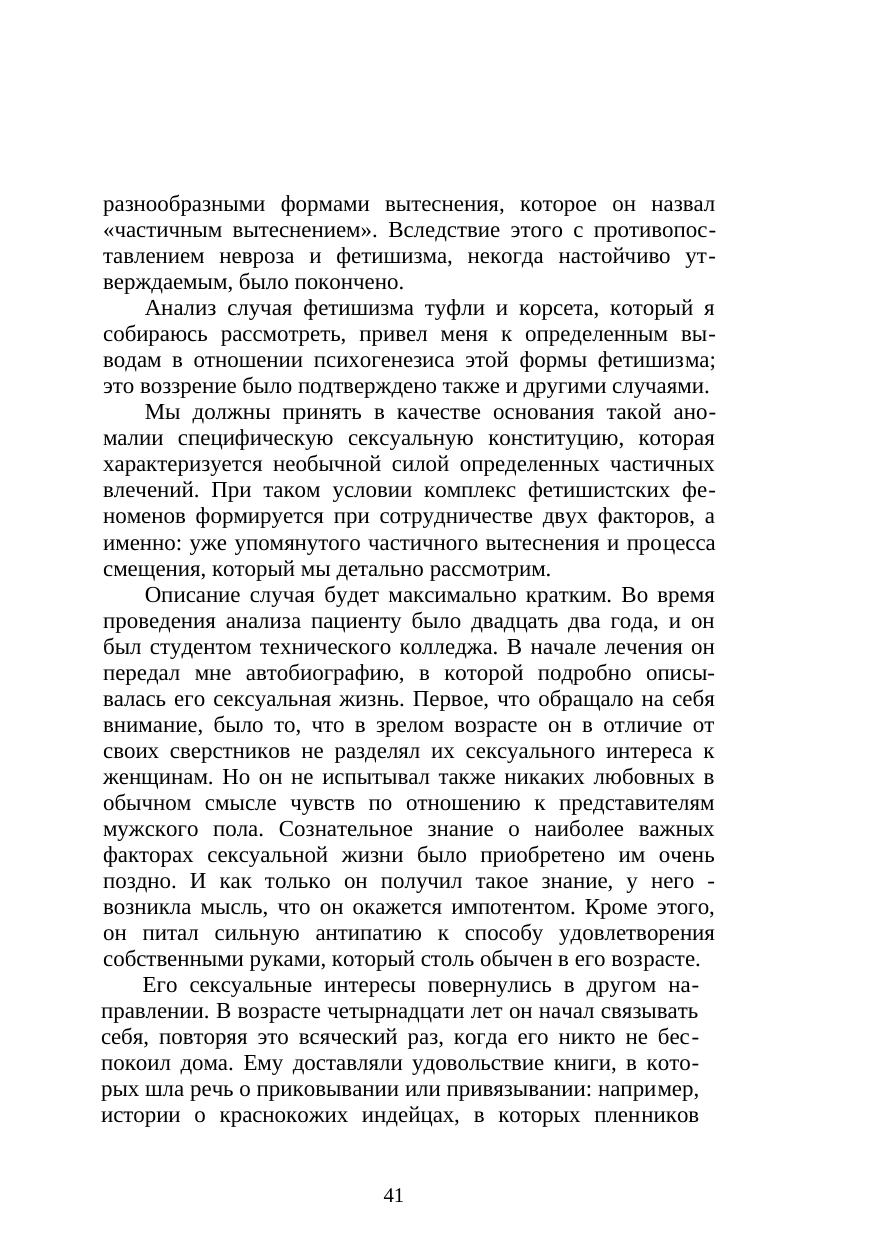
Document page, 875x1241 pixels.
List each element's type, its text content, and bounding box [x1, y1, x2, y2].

text Мы должны принять в качестве основания такой аномалии специфическую сексуальную конституцию, которая характеризуется необычной силой определенных частичных влечений. При таком условии комплекс фетишистских феноменов формируется при сотрудничестве двух факторов, а именно: уже упомянутого частичного вытеснения и процесса смещения, который мы детально рассмотрим. [103, 399, 716, 581]
text Анализ случая фетишизма туфли и корсета, который я собираюсь рассмотреть, привел меня к определенным выводам в отношении психогенезиса этой формы фетишизма; это воззрение было подтверждено также и другими случаями. [103, 295, 716, 399]
text Описание случая будет максимально кратким. Во время проведения анализа пациенту было двадцать два года, и он был студентом технического колледжа. В начале лечения он передал мне автобиографию, в которой подробно описы- валась его сексуальная жизнь. Первое, что обращало на себя внимание, было то, что в зрелом возрасте он в отличие от своих сверстников не разделял их сексуального интереса к женщинам. Но он не испытывал также никаких любовных в обычном смысле чувств по отношению к представителям мужского пола. Сознательное знание о наиболее важных факторах сексуальной жизни было приобретено им очень поздно. И как только он получил такое знание, у него - возникла мысль, что он окажется импотентом. Кроме этого, он питал сильную антипатию к способу удовлетворения собственными руками, который столь обычен в его возрасте. [103, 581, 716, 972]
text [101, 972, 699, 1128]
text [103, 191, 716, 295]
